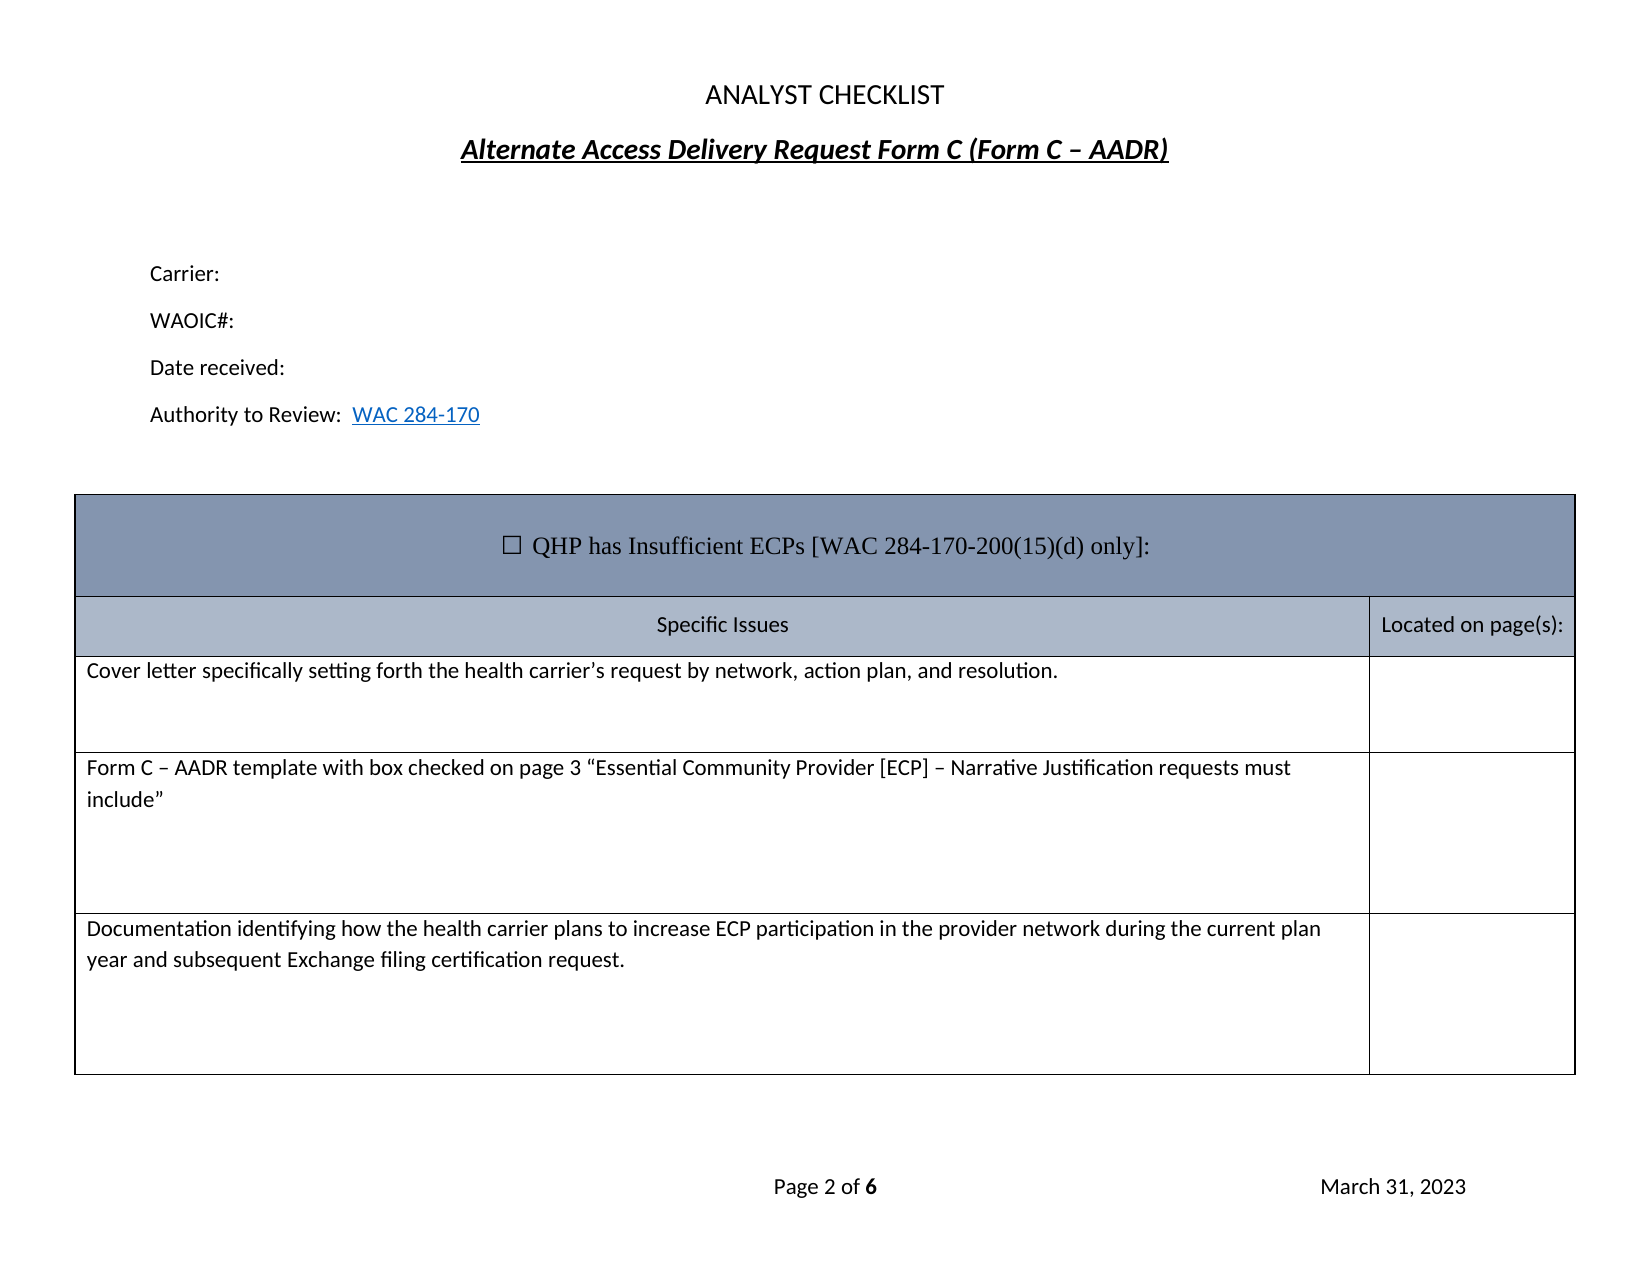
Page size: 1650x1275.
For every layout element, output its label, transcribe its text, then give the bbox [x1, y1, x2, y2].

table_cell Form C – AADR template with box checked on page 3 “Essential Community Provider [ECP] – Narrative Justification requests must include” [76, 753, 1369, 913]
table_cell Specific Issues [76, 597, 1369, 656]
table_cell [1370, 753, 1574, 913]
text Date received: [150, 353, 1606, 381]
text Carrier: [150, 259, 1606, 287]
table_cell [1370, 657, 1574, 752]
text Authority to Review: WAC 284-170 [150, 400, 1606, 428]
table_cell Documentation identifying how the health carrier plans to increase ECP participation in the provider network during the current plan year and subsequent Exchange filing certification request. [76, 914, 1369, 1073]
table_header QHP has Insufficient ECPs [WAC 284-170-200(15)(d) only]: [76, 495, 1574, 596]
text WAOIC#: [150, 306, 1606, 334]
table_cell Cover letter specifically setting forth the health carrier’s request by network, action plan, and resolution. [76, 657, 1369, 752]
table_cell Located on page(s): [1370, 597, 1574, 656]
table_cell [1370, 914, 1574, 1073]
